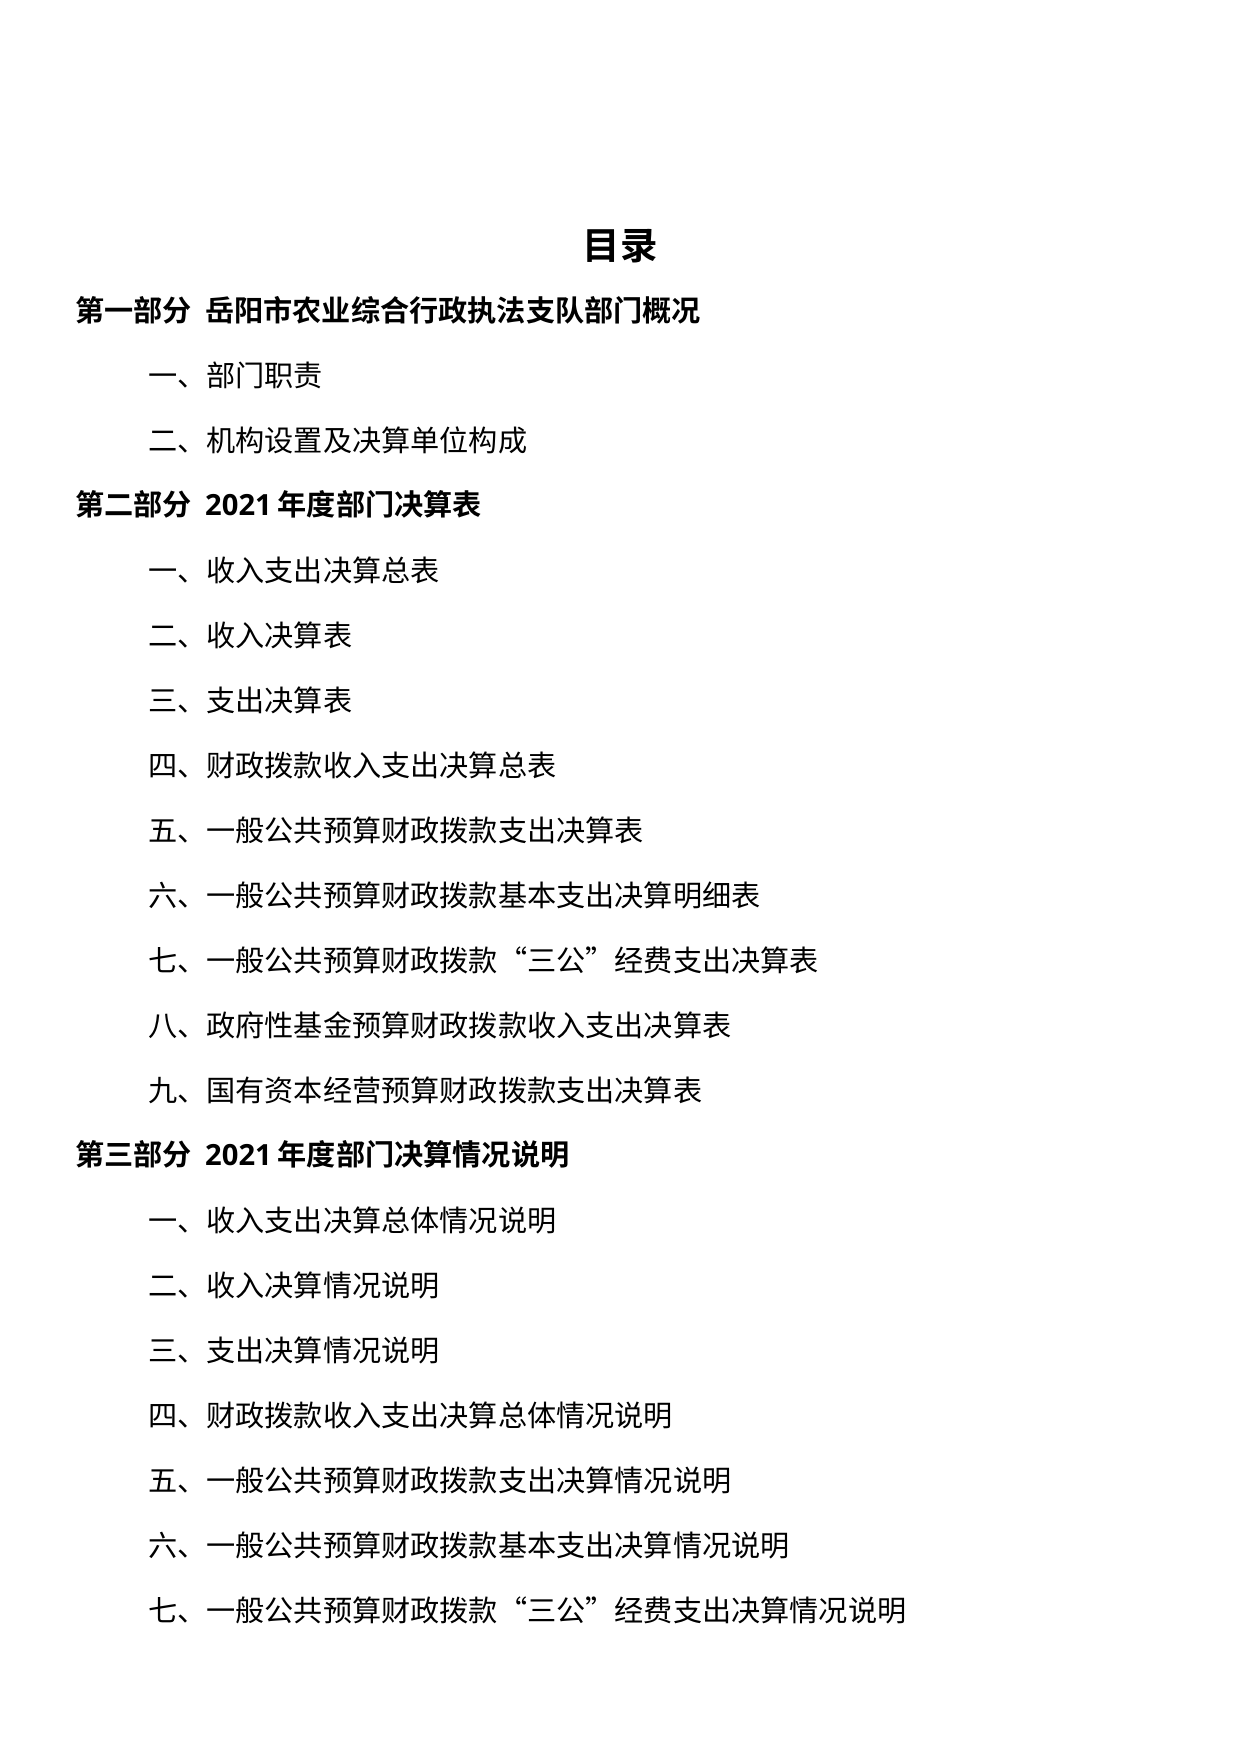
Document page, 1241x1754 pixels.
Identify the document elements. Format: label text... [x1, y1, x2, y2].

text 三、支出决算表 [75, 666, 1165, 731]
text 五、一般公共预算财政拨款支出决算表 [75, 796, 1165, 861]
text 第二部分 2021年度部门决算表 [75, 471, 1165, 536]
text 六、一般公共预算财政拨款基本支出决算明细表 [75, 861, 1165, 926]
text 第三部分 2021年度部门决算情况说明 [75, 1121, 1165, 1186]
text 四、财政拨款收入支出决算总表 [75, 731, 1165, 796]
text 五、一般公共预算财政拨款支出决算情况说明 [75, 1446, 1165, 1511]
text 目录 [75, 211, 1165, 276]
text 二、收入决算表 [75, 601, 1165, 666]
text 四、财政拨款收入支出决算总体情况说明 [75, 1381, 1165, 1446]
text 二、机构设置及决算单位构成 [75, 406, 1165, 471]
text 二、收入决算情况说明 [75, 1251, 1165, 1316]
text 一、部门职责 [75, 341, 1165, 406]
text 九、国有资本经营预算财政拨款支出决算表 [75, 1056, 1165, 1121]
text 七、一般公共预算财政拨款“三公”经费支出决算情况说明 [75, 1576, 1165, 1641]
text 六、一般公共预算财政拨款基本支出决算情况说明 [75, 1511, 1165, 1576]
text 八、政府性基金预算财政拨款收入支出决算表 [75, 991, 1165, 1056]
text 七、一般公共预算财政拨款“三公”经费支出决算表 [75, 926, 1165, 991]
text 一、收入支出决算总体情况说明 [75, 1186, 1165, 1251]
text 第一部分 岳阳市农业综合行政执法支队部门概况 [75, 276, 1165, 341]
text 三、支出决算情况说明 [75, 1316, 1165, 1381]
text 一、收入支出决算总表 [75, 536, 1165, 601]
